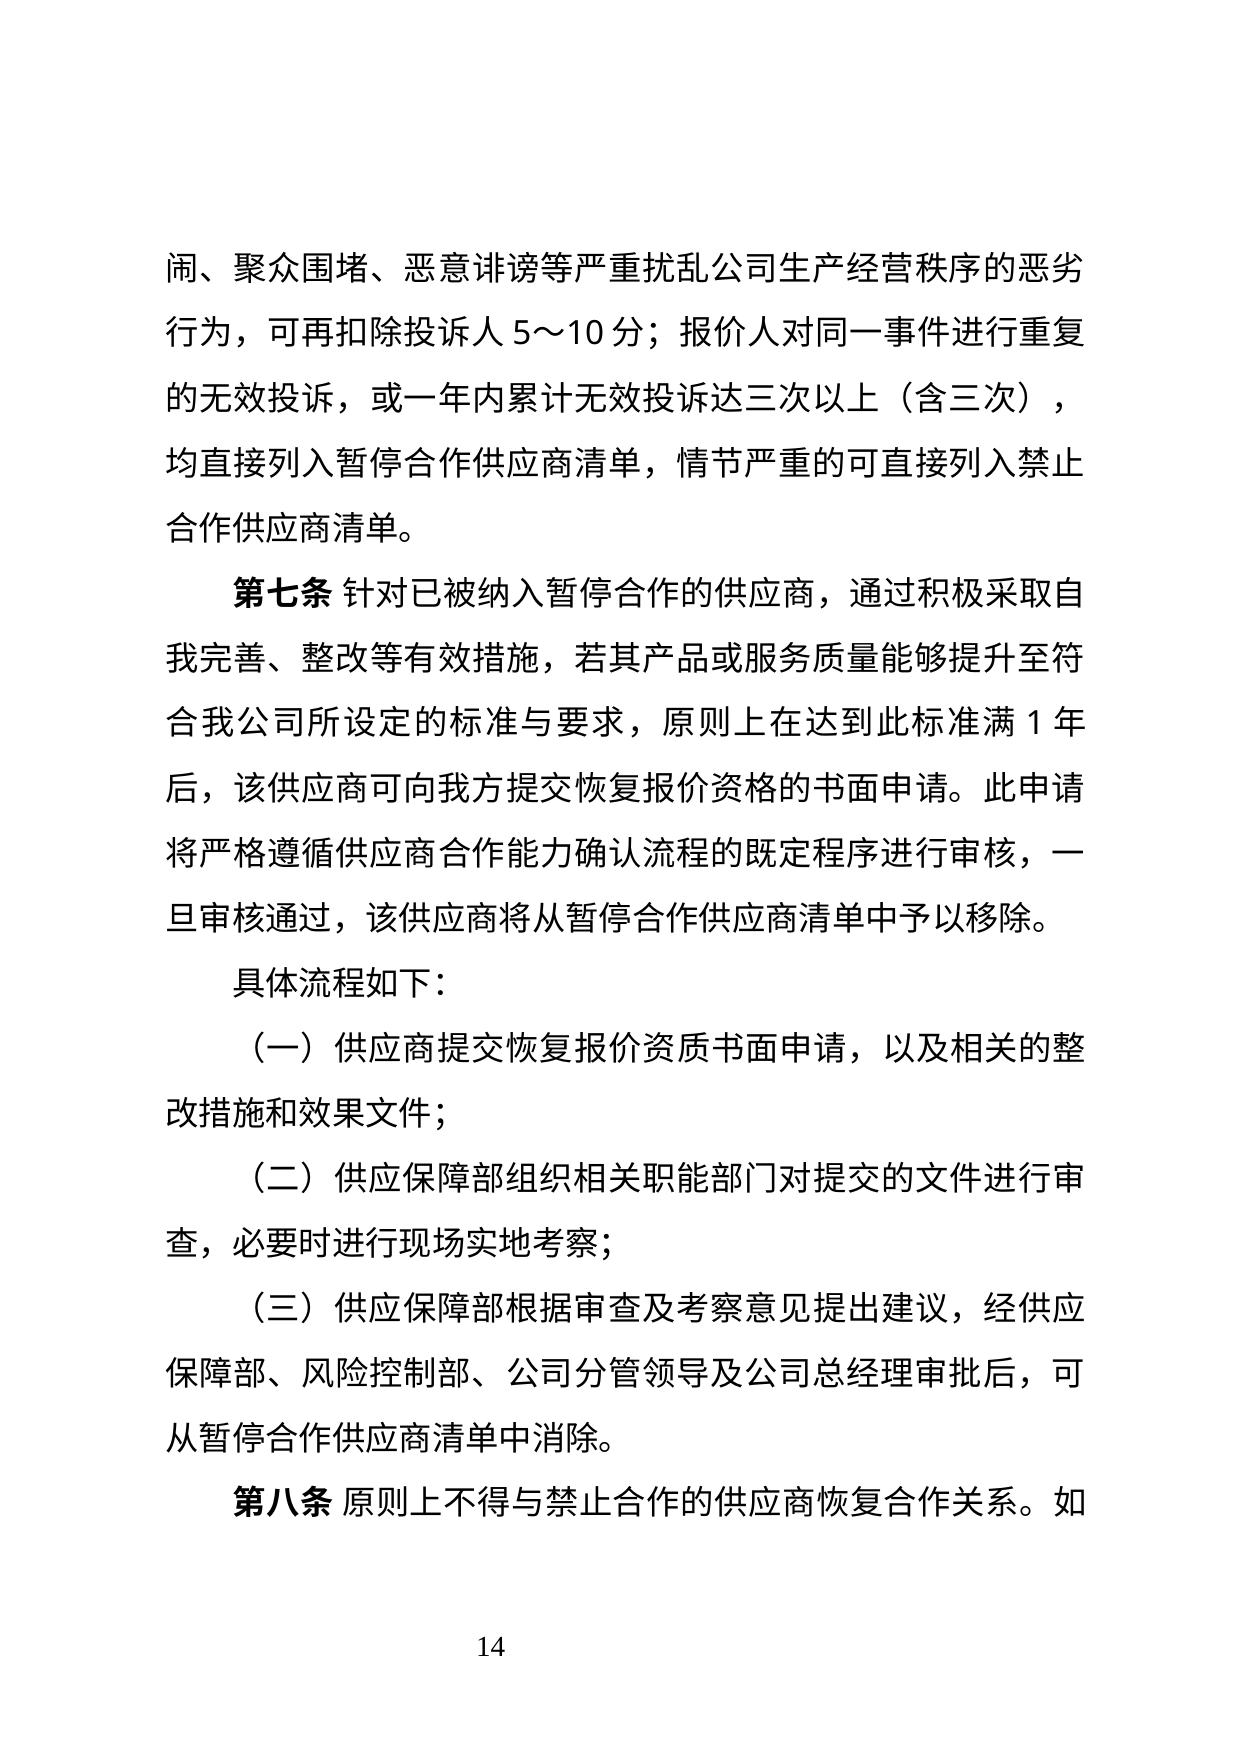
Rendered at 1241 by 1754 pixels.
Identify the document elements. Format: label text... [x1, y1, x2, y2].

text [165, 1468, 1087, 1526]
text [165, 233, 1087, 558]
text 第七条 针对已被纳入暂停合作的供应商，通过积极采取自我完善、整改等有效措施，若其产品或服务质量能够提升至符合我公司所设定的标准与要求，原则上在达到此标准满1年后，该供应商可向我方提交恢复报价资格的书面申请。此申请将严格遵循供应商合作能力确认流程的既定程序进行审核，一旦审核通过，该供应商将从暂停合作供应商清单中予以移除。 [165, 558, 1087, 948]
list （一）供应商提交恢复报价资质书面申请，以及相关的整改措施和效果文件； [165, 1013, 1087, 1143]
list （三）供应保障部根据审查及考察意见提出建议，经供应保障部、风险控制部、公司分管领导及公司总经理审批后，可从暂停合作供应商清单中消除。 [165, 1273, 1087, 1468]
text 具体流程如下： [165, 948, 1087, 1013]
list （二）供应保障部组织相关职能部门对提交的文件进行审查，必要时进行现场实地考察； [165, 1143, 1087, 1273]
